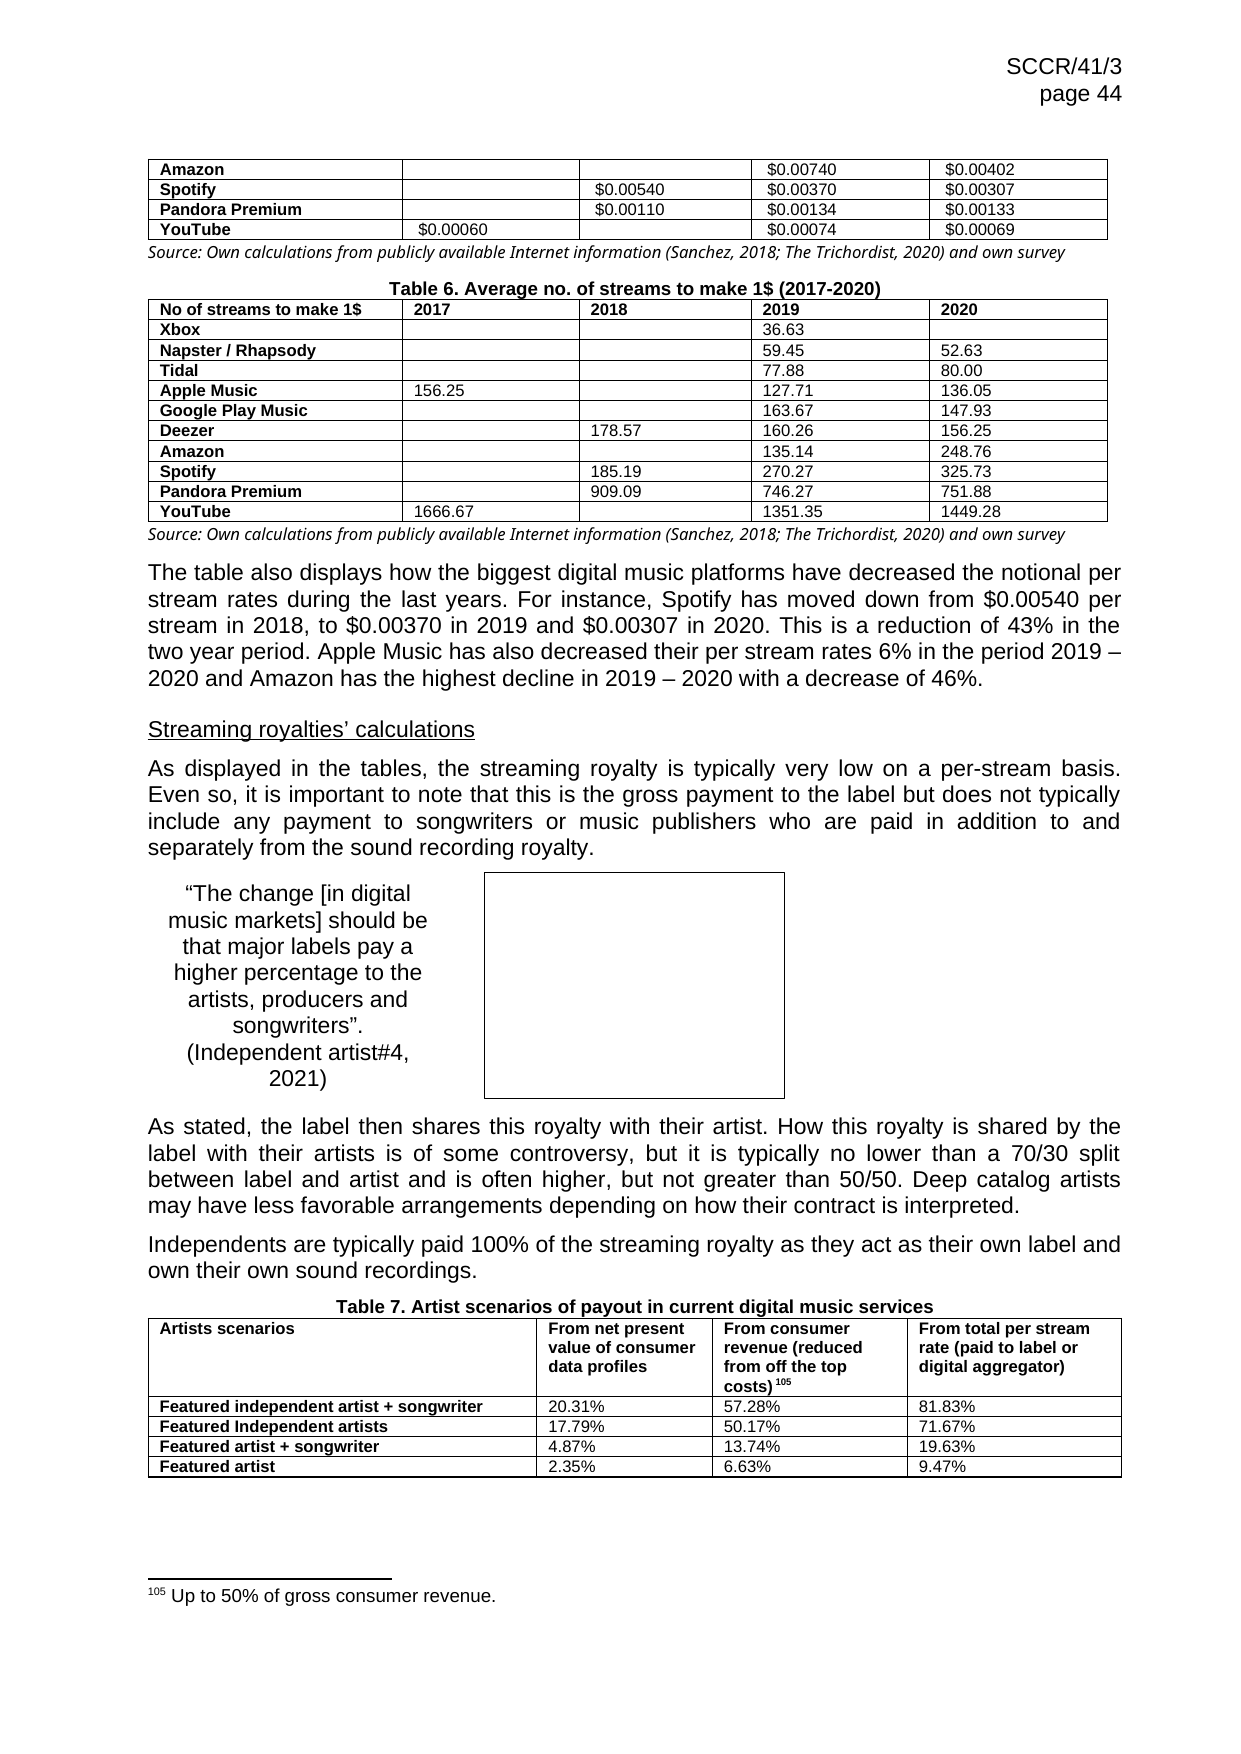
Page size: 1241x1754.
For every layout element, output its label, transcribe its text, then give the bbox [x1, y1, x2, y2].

table_cell [580, 381, 751, 400]
table_cell 127.71 [752, 381, 929, 400]
table_cell Xbox [149, 320, 402, 339]
text As displayed in the tables, the streaming royalty is typically very low on a per-stream basis. Even so, it is important to note that this is the gross payment to the label but does not typically include any payment to songwriters or music publishers who are paid in addition to and separately from the sound recording royalty. [148, 755, 1122, 860]
table_cell 36.63 [752, 320, 929, 339]
table_cell 19.63% [908, 1437, 1121, 1456]
table_cell [580, 502, 751, 521]
table_cell $0.00402 [930, 160, 1107, 179]
subtitle Streaming royalties’ calculations [148, 716, 1122, 742]
table_cell [403, 320, 579, 339]
table_cell $0.00069 [930, 220, 1107, 239]
table_header 2019 [752, 300, 929, 319]
table_cell Featured independent artist + songwriter [149, 1397, 536, 1416]
table_cell 9.47% [908, 1457, 1121, 1476]
table_cell 248.76 [930, 441, 1107, 461]
table_cell Apple Music [149, 381, 402, 400]
table_cell 81.83% [908, 1397, 1121, 1416]
text Independents are typically paid 100% of the streaming royalty as they act as their own label and own their own sound recordings. [148, 1231, 1122, 1284]
table_cell [403, 200, 579, 219]
table_cell $0.00074 [752, 220, 929, 239]
table_cell [403, 340, 579, 359]
table_cell $0.00134 [752, 200, 929, 219]
table_cell 135.14 [752, 441, 929, 461]
table_cell 160.26 [752, 421, 929, 440]
table_cell 20.31% [537, 1397, 712, 1416]
table_cell [403, 180, 579, 199]
table_cell Deezer [149, 421, 402, 440]
table_cell 325.73 [930, 462, 1107, 481]
table_cell 57.28% [713, 1397, 907, 1416]
table_cell 156.25 [403, 381, 579, 400]
table_header 2020 [930, 300, 1107, 319]
table_cell Tidal [149, 361, 402, 380]
table_cell [580, 340, 751, 359]
table_cell 71.67% [908, 1417, 1121, 1436]
table_cell 147.93 [930, 401, 1107, 420]
table_cell Featured artist [149, 1457, 536, 1476]
table_cell 163.67 [752, 401, 929, 420]
table_cell 52.63 [930, 340, 1107, 359]
table_cell Spotify [149, 180, 402, 199]
table_cell Featured Independent artists [149, 1417, 536, 1436]
text Table 7. Artist scenarios of payout in current digital music services [148, 1296, 1122, 1318]
table_cell Amazon [149, 441, 402, 461]
table_cell [580, 160, 751, 179]
table_cell 746.27 [752, 482, 929, 501]
table_cell YouTube [149, 502, 402, 521]
table_cell 59.45 [752, 340, 929, 359]
table_cell [580, 401, 751, 420]
table_cell 80.00 [930, 361, 1107, 380]
table_cell 909.09 [580, 482, 751, 501]
table_cell 17.79% [537, 1417, 712, 1436]
table_cell Pandora Premium [149, 482, 402, 501]
table_cell $0.00307 [930, 180, 1107, 199]
table_cell Featured artist + songwriter [149, 1437, 536, 1456]
table_cell 1449.28 [930, 502, 1107, 521]
table_cell 156.25 [930, 421, 1107, 440]
table_cell 4.87% [537, 1437, 712, 1456]
table_cell [580, 220, 751, 239]
table_cell 1666.67 [403, 502, 579, 521]
table_header From total per stream rate (paid to label or digital aggregator) [908, 1319, 1121, 1396]
table_cell 1351.35 [752, 502, 929, 521]
table_cell 270.27 [752, 462, 929, 481]
table_cell $0.00540 [580, 180, 751, 199]
table_cell [580, 441, 751, 461]
table_header Artists scenarios [149, 1319, 536, 1396]
table_cell $0.00110 [580, 200, 751, 219]
text As stated, the label then shares this royalty with their artist. How this royalty is shared by the label with their artists is of some controversy, but it is typically no lower than a 70/30 split between label and artist and is often higher, but not greater than 50/50. Deep catalog artists may have less favorable arrangements depending on how their contract is interpreted. [148, 1113, 1122, 1218]
table_cell [403, 401, 579, 420]
table_cell [403, 462, 579, 481]
text Source: Own calculations from publicly available Internet information (Sanchez, 2018; The Trichordist, 2020) and own survey [148, 522, 1122, 545]
table_cell 77.88 [752, 361, 929, 380]
table_cell 178.57 [580, 421, 751, 440]
table_cell Google Play Music [149, 401, 402, 420]
text Source: Own calculations from publicly available Internet information (Sanchez, 2018; The Trichordist, 2020) and own survey [148, 240, 1122, 263]
table_header No of streams to make 1$ [149, 300, 402, 319]
table_cell Pandora Premium [149, 200, 402, 219]
table_cell [403, 421, 579, 440]
table_cell Amazon [149, 160, 402, 179]
text The table also displays how the biggest digital music platforms have decreased the notional per stream rates during the last years. For instance, Spotify has moved down from $0.00540 per stream in 2018, to $0.00370 in 2019 and $0.00307 in 2020. This is a reduction of 43% in the two year period. Apple Music has also decreased their per stream rates 6% in the period 2019 – 2020 and Amazon has the highest decline in 2019 – 2020 with a decrease of 46%. [148, 559, 1122, 691]
table_cell Spotify [149, 462, 402, 481]
table_cell [403, 160, 579, 179]
table_cell 50.17% [713, 1417, 907, 1436]
table_cell [580, 361, 751, 380]
table_cell Napster / Rhapsody [149, 340, 402, 359]
table_cell [403, 361, 579, 380]
table_cell [403, 482, 579, 501]
table_cell 6.63% [713, 1457, 907, 1476]
table_header From consumer revenue (reduced from off the top costs) [713, 1319, 907, 1396]
table_cell 185.19 [580, 462, 751, 481]
table_cell $0.00370 [752, 180, 929, 199]
table_header 2018 [580, 300, 751, 319]
table_cell YouTube [149, 220, 402, 239]
table_cell [580, 320, 751, 339]
table_header 2017 [403, 300, 579, 319]
table_cell 751.88 [930, 482, 1107, 501]
table_cell 136.05 [930, 381, 1107, 400]
table_header From net present value of consumer data profiles [537, 1319, 712, 1396]
table_cell 13.74% [713, 1437, 907, 1456]
table_cell $0.00133 [930, 200, 1107, 219]
text Table 6. Average no. of streams to make 1$ (2017-2020) [148, 277, 1122, 299]
table_cell $0.00740 [752, 160, 929, 179]
table_cell [930, 320, 1107, 339]
table_cell 2.35% [537, 1457, 712, 1476]
table_cell [403, 441, 579, 461]
table_cell $0.00060 [403, 220, 579, 239]
